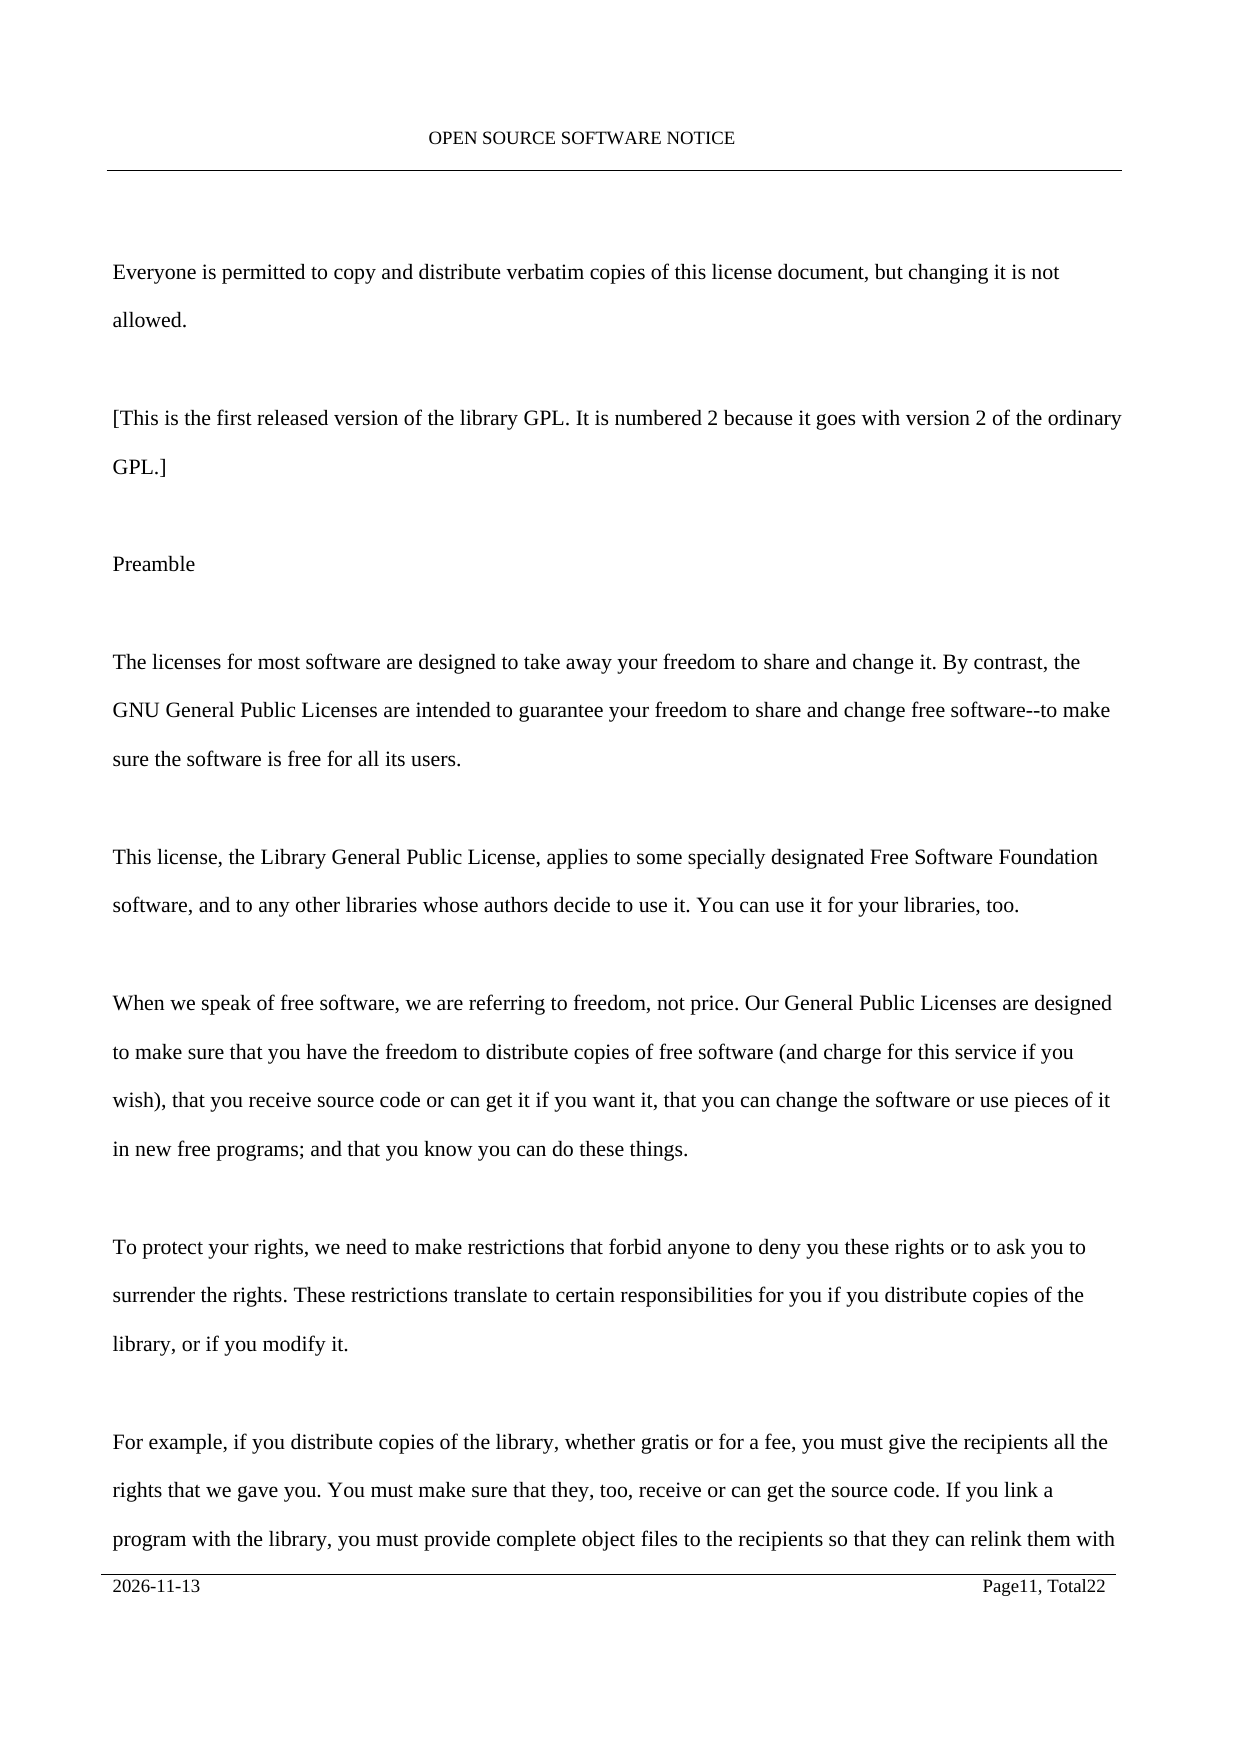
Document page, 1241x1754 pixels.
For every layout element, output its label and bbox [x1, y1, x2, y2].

text [112, 206, 1128, 1555]
